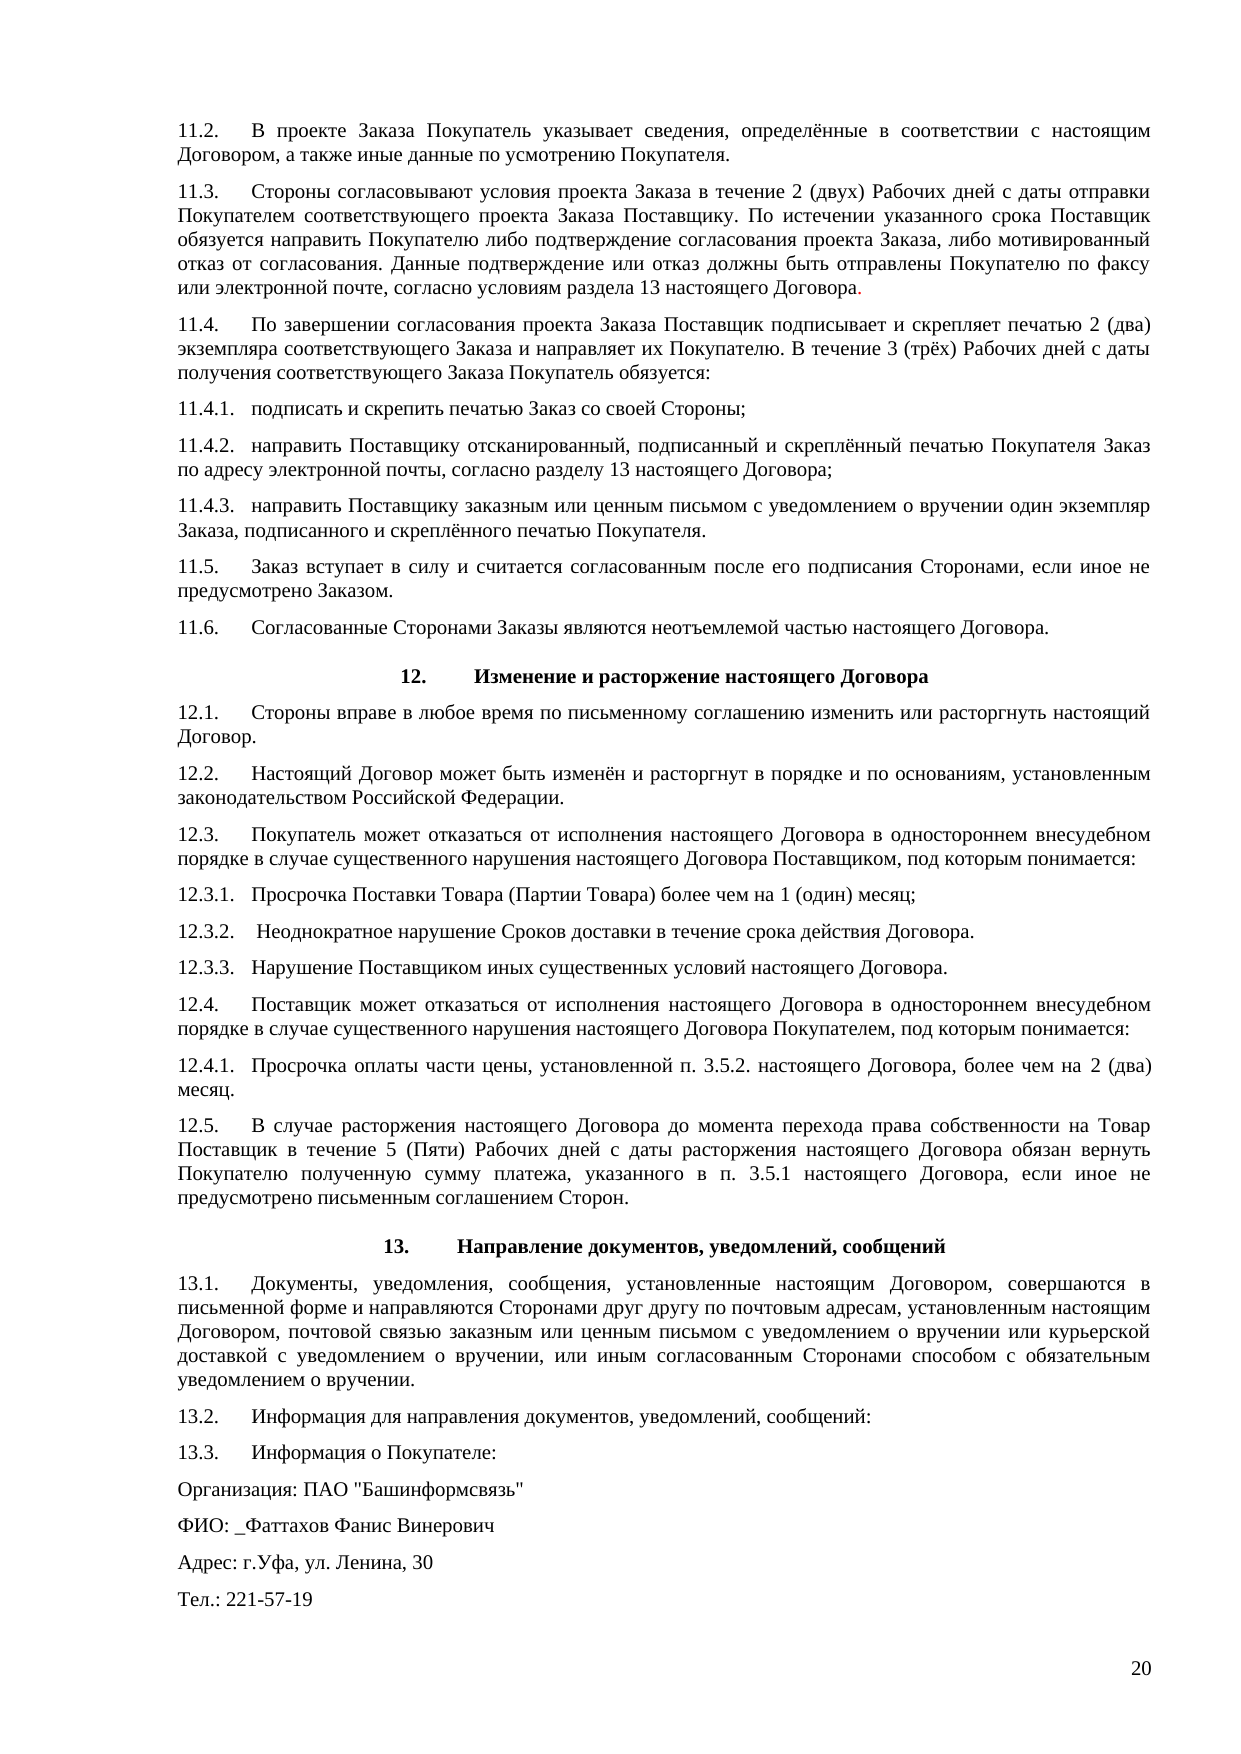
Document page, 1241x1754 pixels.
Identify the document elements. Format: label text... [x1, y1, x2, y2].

list направить Поставщику заказным или ценным письмом с уведомлением о вручении один экземпляр Заказа, подписанного и скреплённого печатью Покупателя. [177, 493, 1152, 542]
list Настоящий Договор может быть изменён и расторгнут в порядке и по основаниям, установленным законодательством Российской Федерации. [177, 761, 1152, 809]
list Неоднократное нарушение Сроков доставки в течение срока действия Договора. [177, 919, 1152, 943]
text Адрес: г.Уфа, ул. Ленина, 30 [177, 1550, 1152, 1574]
list Стороны вправе в любое время по письменному соглашению изменить или расторгнуть настоящий Договор. [177, 700, 1152, 748]
list Просрочка Поставки Товара (Партии Товара) более чем на 1 (один) месяц; [177, 882, 1152, 906]
list Нарушение Поставщиком иных существенных условий настоящего Договора. [177, 955, 1152, 979]
list Информация для направления документов, уведомлений, сообщений: [177, 1404, 1152, 1428]
text Организация: ПАО "Башинформсвязь" [177, 1477, 1152, 1501]
list По завершении согласования проекта Заказа Поставщик подписывает и скрепляет печатью 2 (два) экземпляра соответствующего Заказа и направляет их Покупателю. В течение 3 (трёх) Рабочих дней с даты получения соответствующего Заказа Покупатель обязуется: [177, 312, 1152, 384]
list Изменение и расторжение настоящего Договора [177, 664, 1152, 688]
list Согласованные Сторонами Заказы являются неотъемлемой частью настоящего Договора. [177, 615, 1152, 639]
list Заказ вступает в силу и считается согласованным после его подписания Сторонами, если иное не предусмотрено Заказом. [177, 554, 1152, 602]
list Поставщик может отказаться от исполнения настоящего Договора в одностороннем внесудебном порядке в случае существенного нарушения настоящего Договора Покупателем, под которым понимается: [177, 992, 1152, 1040]
list подписать и скрепить печатью Заказ со своей Стороны; [177, 396, 1152, 420]
list Покупатель может отказаться от исполнения настоящего Договора в одностороннем внесудебном порядке в случае существенного нарушения настоящего Договора Поставщиком, под которым понимается: [177, 822, 1152, 870]
list направить Поставщику отсканированный, подписанный и скреплённый печатью Покупателя Заказ по адресу электронной почты, согласно разделу 13 настоящего Договора; [177, 433, 1152, 481]
list Направление документов, уведомлений, сообщений [177, 1234, 1152, 1258]
list В случае расторжения настоящего Договора до момента перехода права собственности на Товар Поставщик в течение 5 (Пяти) Рабочих дней с даты расторжения настоящего Договора обязан вернуть Покупателю полученную сумму платежа, указанного в п. 3.5.1 настоящего Договора, если иное не предусмотрено письменным соглашением Сторон. [177, 1113, 1152, 1209]
list Стороны согласовывают условия проекта Заказа в течение 2 (двух) Рабочих дней с даты отправки Покупателем соответствующего проекта Заказа Поставщику. По истечении указанного срока Поставщик обязуется направить Покупателю либо подтверждение согласования проекта Заказа, либо мотивированный отказ от согласования. Данные подтверждение или отказ должны быть отправлены Покупателю по факсу или электронной почте, согласно условиям раздела 13 настоящего Договора. [177, 179, 1152, 299]
list В проекте Заказа Покупатель указывает сведения, определённые в соответствии с настоящим Договором, а также иные данные по усмотрению Покупателя. [177, 118, 1152, 166]
list Просрочка оплаты части цены, установленной п. 3.5.2. настоящего Договора, более чем на 2 (два) месяц. [177, 1052, 1152, 1101]
text ФИО: _Фаттахов Фанис Винерович [177, 1513, 1152, 1537]
text Тел.: 221-57-19 [177, 1587, 1152, 1611]
list Информация о Покупателе: [177, 1440, 1152, 1464]
list Документы, уведомления, сообщения, установленные настоящим Договором, совершаются в письменной форме и направляются Сторонами друг другу по почтовым адресам, установленным настоящим Договором, почтовой связью заказным или ценным письмом с уведомлением о вручении или курьерской доставкой с уведомлением о вручении, или иным согласованным Сторонами способом с обязательным уведомлением о вручении. [177, 1271, 1152, 1391]
